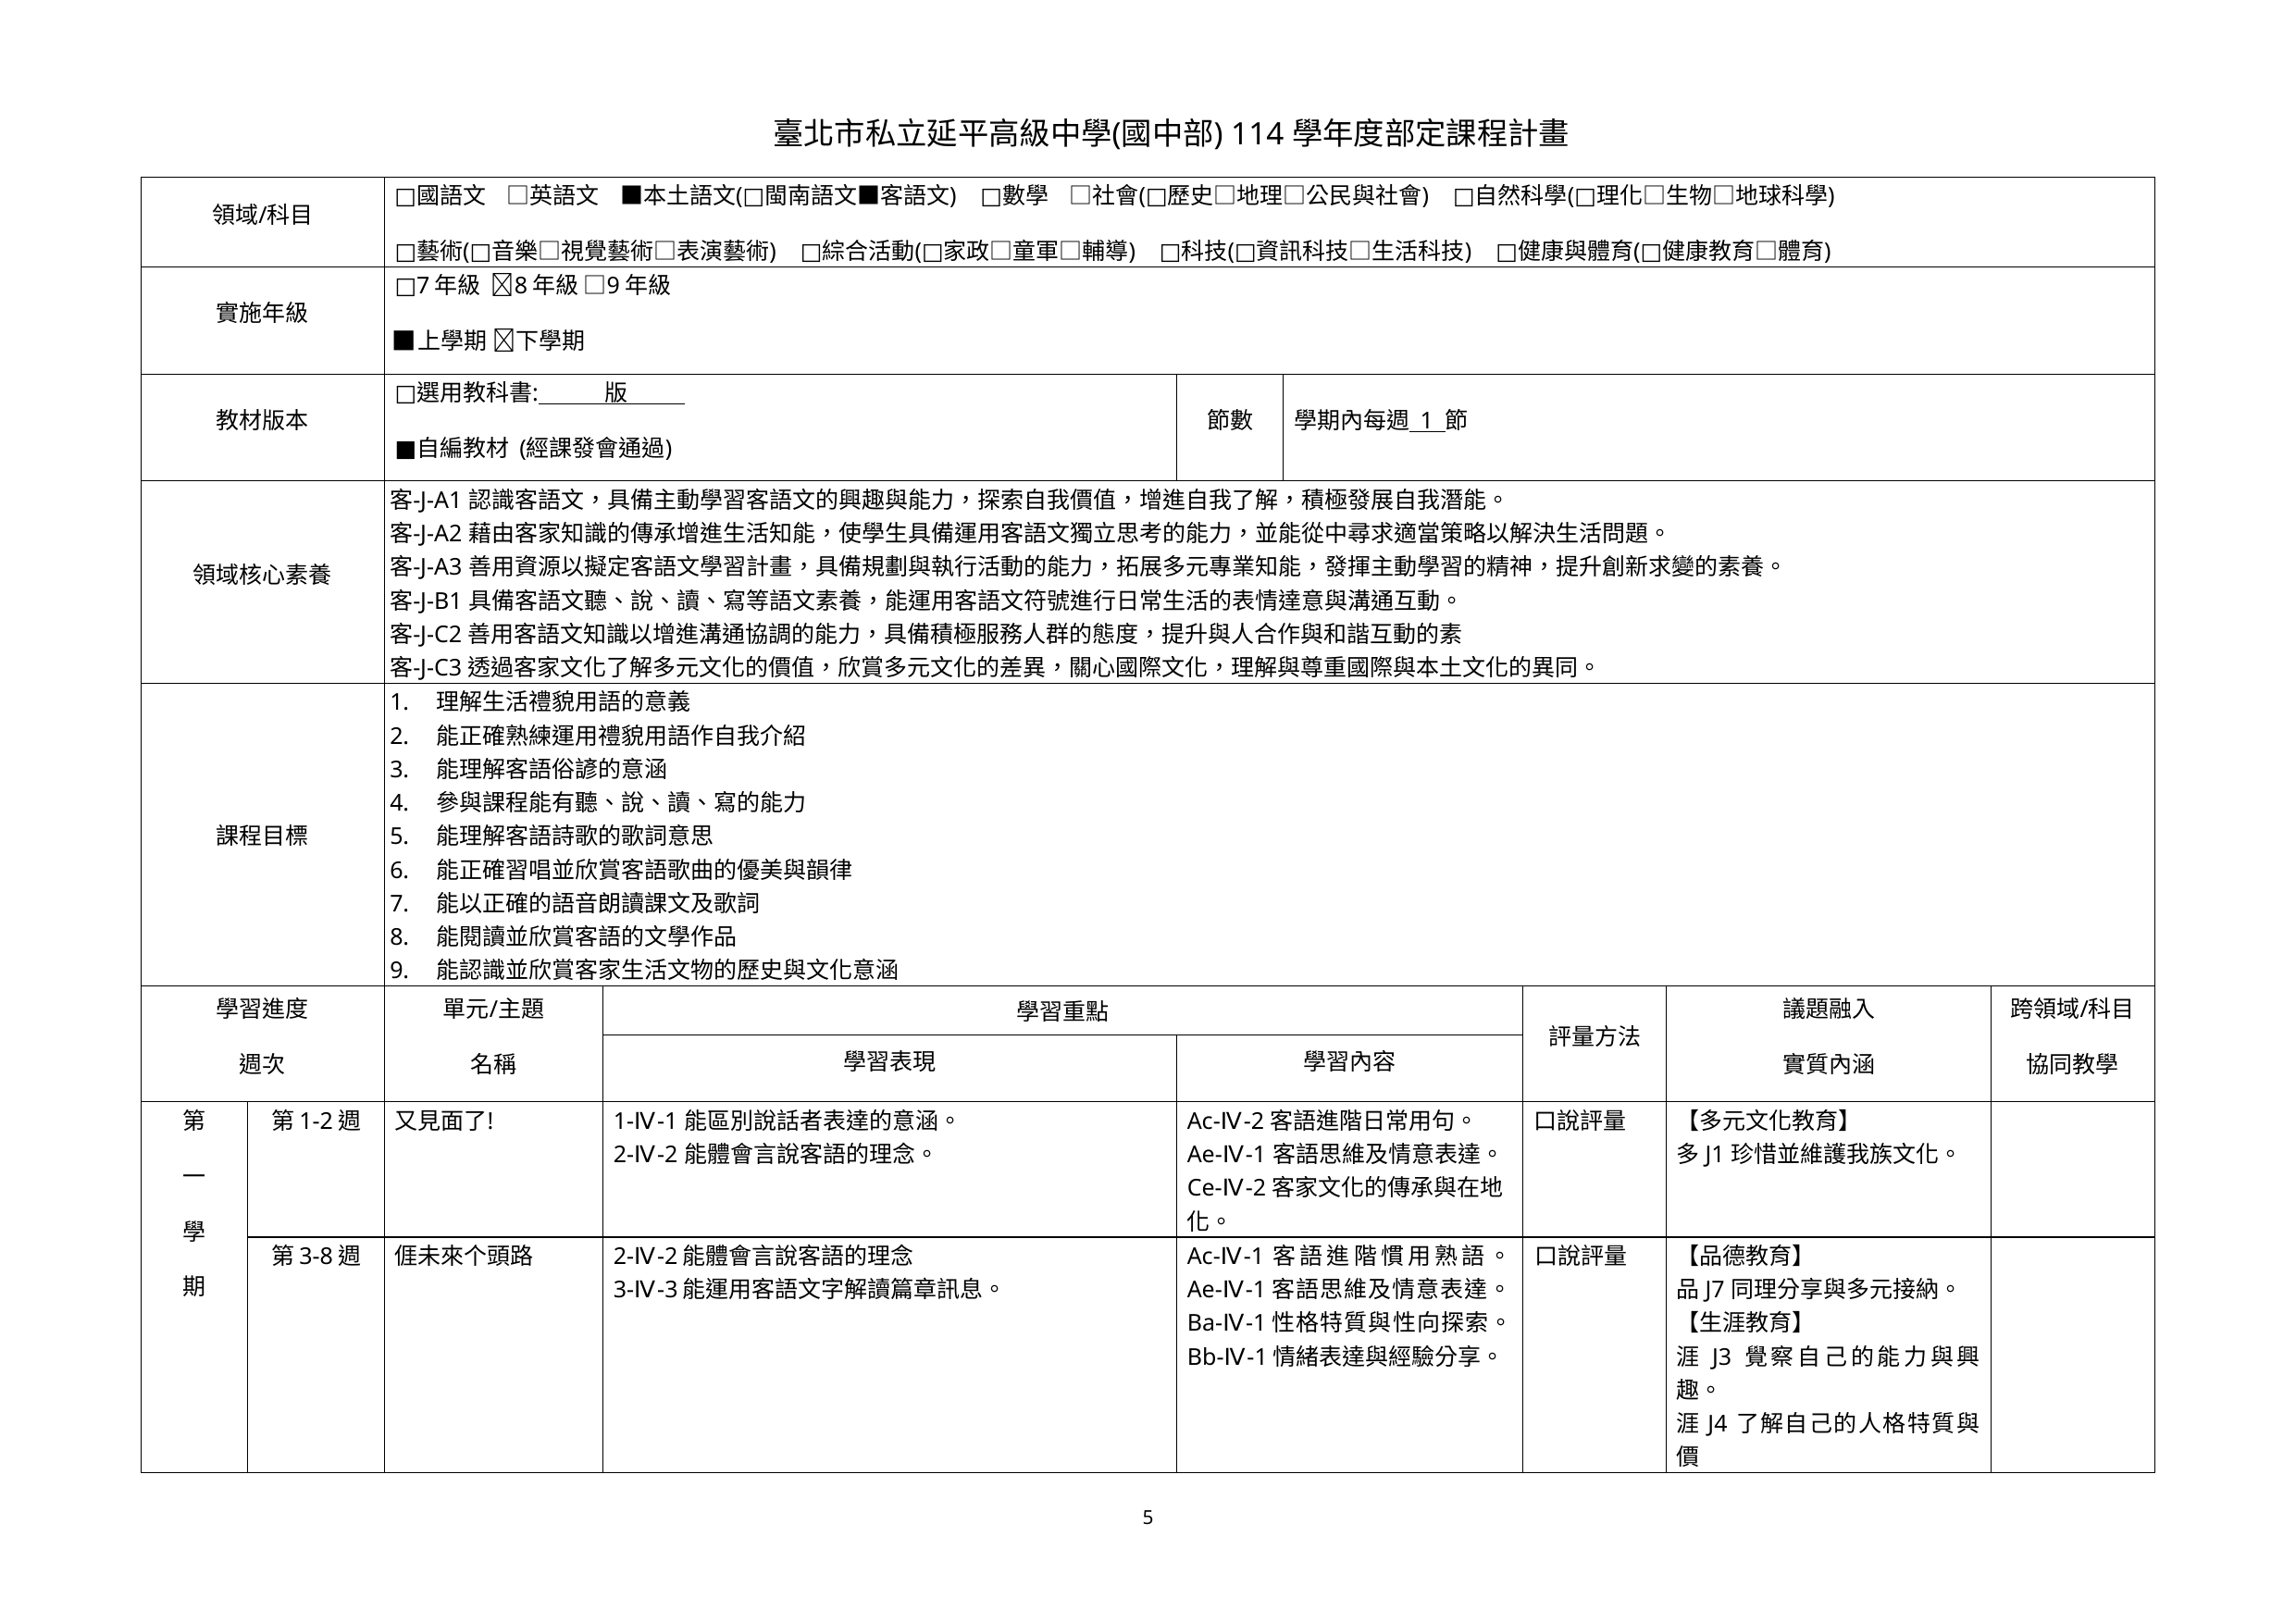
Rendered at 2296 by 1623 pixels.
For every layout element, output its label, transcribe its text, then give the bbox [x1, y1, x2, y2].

table_cell 教材版本 [142, 375, 384, 480]
table_cell 口說評量 [1523, 1238, 1666, 1472]
table_cell 第3-8週 [248, 1238, 384, 1472]
table_cell □選用教科書: 版 ■自編教材 (經課發會通過) [385, 375, 1176, 480]
table_header □國語文 □英語文 ■本土語文(□閩南語文■客語文) □數學 □社會(□歷史□地理□公民與社會) □自然科學(□理化□生物□地球科學) □藝術(□音樂□視覺藝術□表演藝術) □綜合活動(□家政□童軍□輔導) □科技(□資訊科技□生活科技) □健康與體育(□健康教育□體育) [385, 178, 2154, 266]
table_cell 第1-2週 [248, 1102, 384, 1236]
table_cell 客-J-A1 認識客語文，具備主動學習客語文的興趣與能力，探索自我價值，增進自我了解，積極發展自我潛能。 客-J-A2 藉由客家知識的傳承增進生活知能，使學生具備運用客語文獨立思考的能力，並能從中尋求適當策略以解決生活問題。 客-J-A3 善用資源以擬定客語文學習計畫，具備規劃與執行活動的能力，拓展多元專業知能，發揮主動學習的精神，提升創新求變的素養。 客-J-B1 具備客語文聽、說、讀、寫等語文素養，能運用客語文符號進行日常生活的表情達意與溝通互動。 客-J-C2 善用客語文知識以增進溝通協調的能力，具備積極服務人群的態度，提升與人合作與和諧互動的素 客-J-C3 透過客家文化了解多元文化的價值，欣賞多元文化的差異，關心國際文化，理解與尊重國際與本土文化的異同。 [385, 481, 2154, 683]
table_cell 【多元文化教育】 多 J1 珍惜並維護我族文化。 [1667, 1102, 1991, 1236]
table_cell 第 一 學 期 [142, 1102, 247, 1472]
table_cell [1992, 1102, 2154, 1236]
table_cell 口說評量 [1523, 1102, 1666, 1236]
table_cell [1177, 1238, 1522, 1472]
table_cell 評量方法 [1523, 986, 1666, 1101]
table_cell □7年級 8年級 □9年級 上學期 下學期 [385, 267, 2154, 373]
table_cell 理解生活禮貌用語的意義 能正確熟練運用禮貌用語作自我介紹 能理解客語俗諺的意涵 參與課程能有聽、說、讀、寫的能力 能理解客語詩歌的歌詞意思 能正確習唱並欣賞客語歌曲的優美與韻律 能以正確的語音朗讀課文及歌詞 能閱讀並欣賞客語的文學作品 能認識並欣賞客家生活文物的歷史與文化意涵 [385, 684, 2154, 985]
table_cell 學習表現 [603, 1035, 1176, 1101]
table_cell 學習進度 週次 [142, 986, 384, 1101]
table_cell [603, 1238, 1176, 1472]
table_cell 1-Ⅳ-1 能區別說話者表達的意涵。 2-Ⅳ-2 能體會言說客語的理念。 [603, 1102, 1176, 1236]
text 臺北市私立延平高級中學(國中部) 114 學年度部定課程計畫 [185, 109, 2156, 155]
table_cell 單元/主題 名稱 [385, 986, 602, 1101]
table_cell 跨領域/科目協同教學 [1992, 986, 2154, 1101]
table_header 領域/科目 [142, 178, 384, 266]
table_cell 𠊎未來个頭路 [385, 1238, 602, 1472]
table_cell 領域核心素養 [142, 481, 384, 683]
table_cell 實施年級 [142, 267, 384, 373]
table_cell 課程目標 [142, 684, 384, 985]
table_cell 學習重點 [603, 986, 1522, 1035]
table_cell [1667, 1238, 1991, 1472]
table_cell 學習內容 [1177, 1035, 1522, 1101]
table_cell Ac-Ⅳ-2 客語進階日常用句。 Ae-Ⅳ-1 客語思維及情意表達。 Ce-Ⅳ-2 客家文化的傳承與在地化。 [1177, 1102, 1522, 1236]
table_cell 又見面了! [385, 1102, 602, 1236]
table_cell 議題融入 實質內涵 [1667, 986, 1991, 1101]
table_cell 學期內每週 1 節 [1284, 375, 2154, 480]
table_cell [1992, 1238, 2154, 1472]
table_cell 節數 [1177, 375, 1283, 480]
